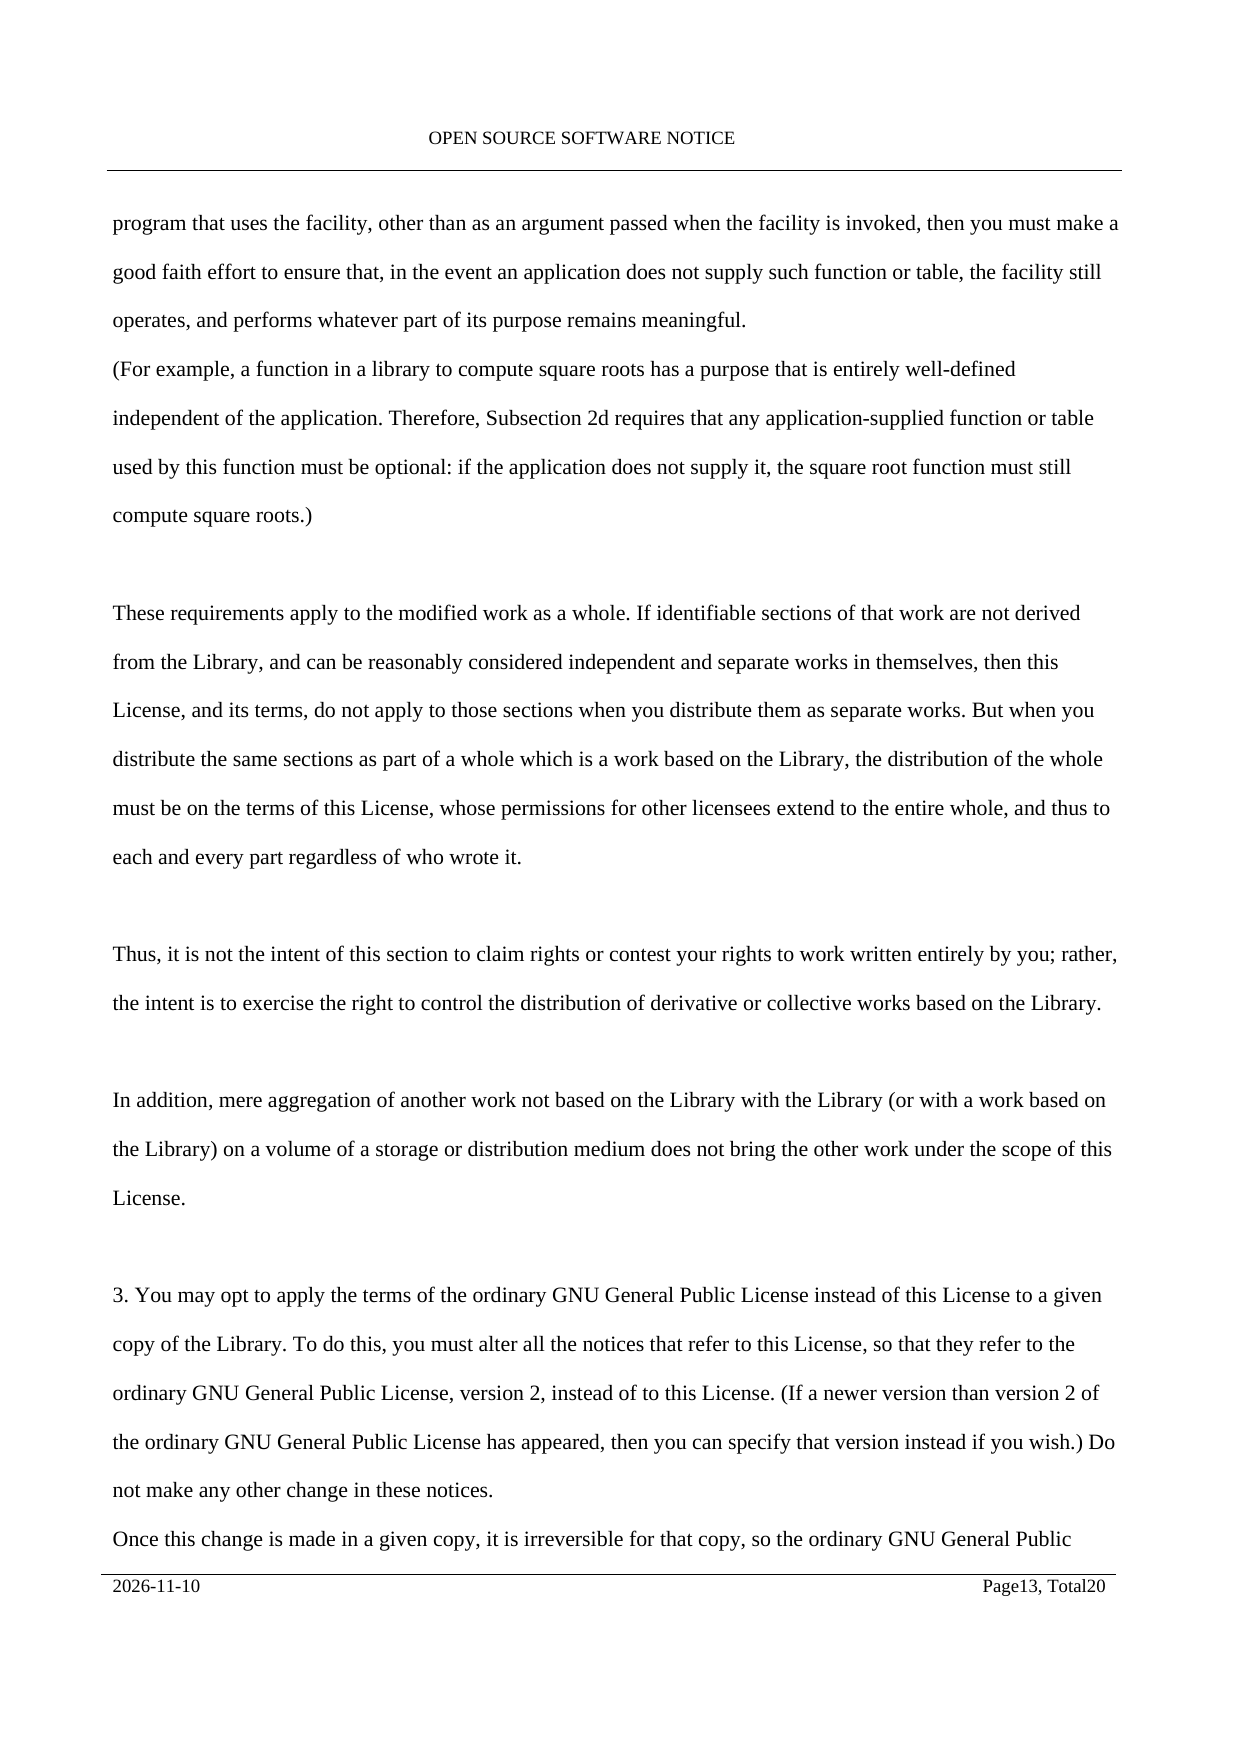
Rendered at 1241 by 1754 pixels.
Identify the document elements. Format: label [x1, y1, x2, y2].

text [112, 206, 1128, 1555]
